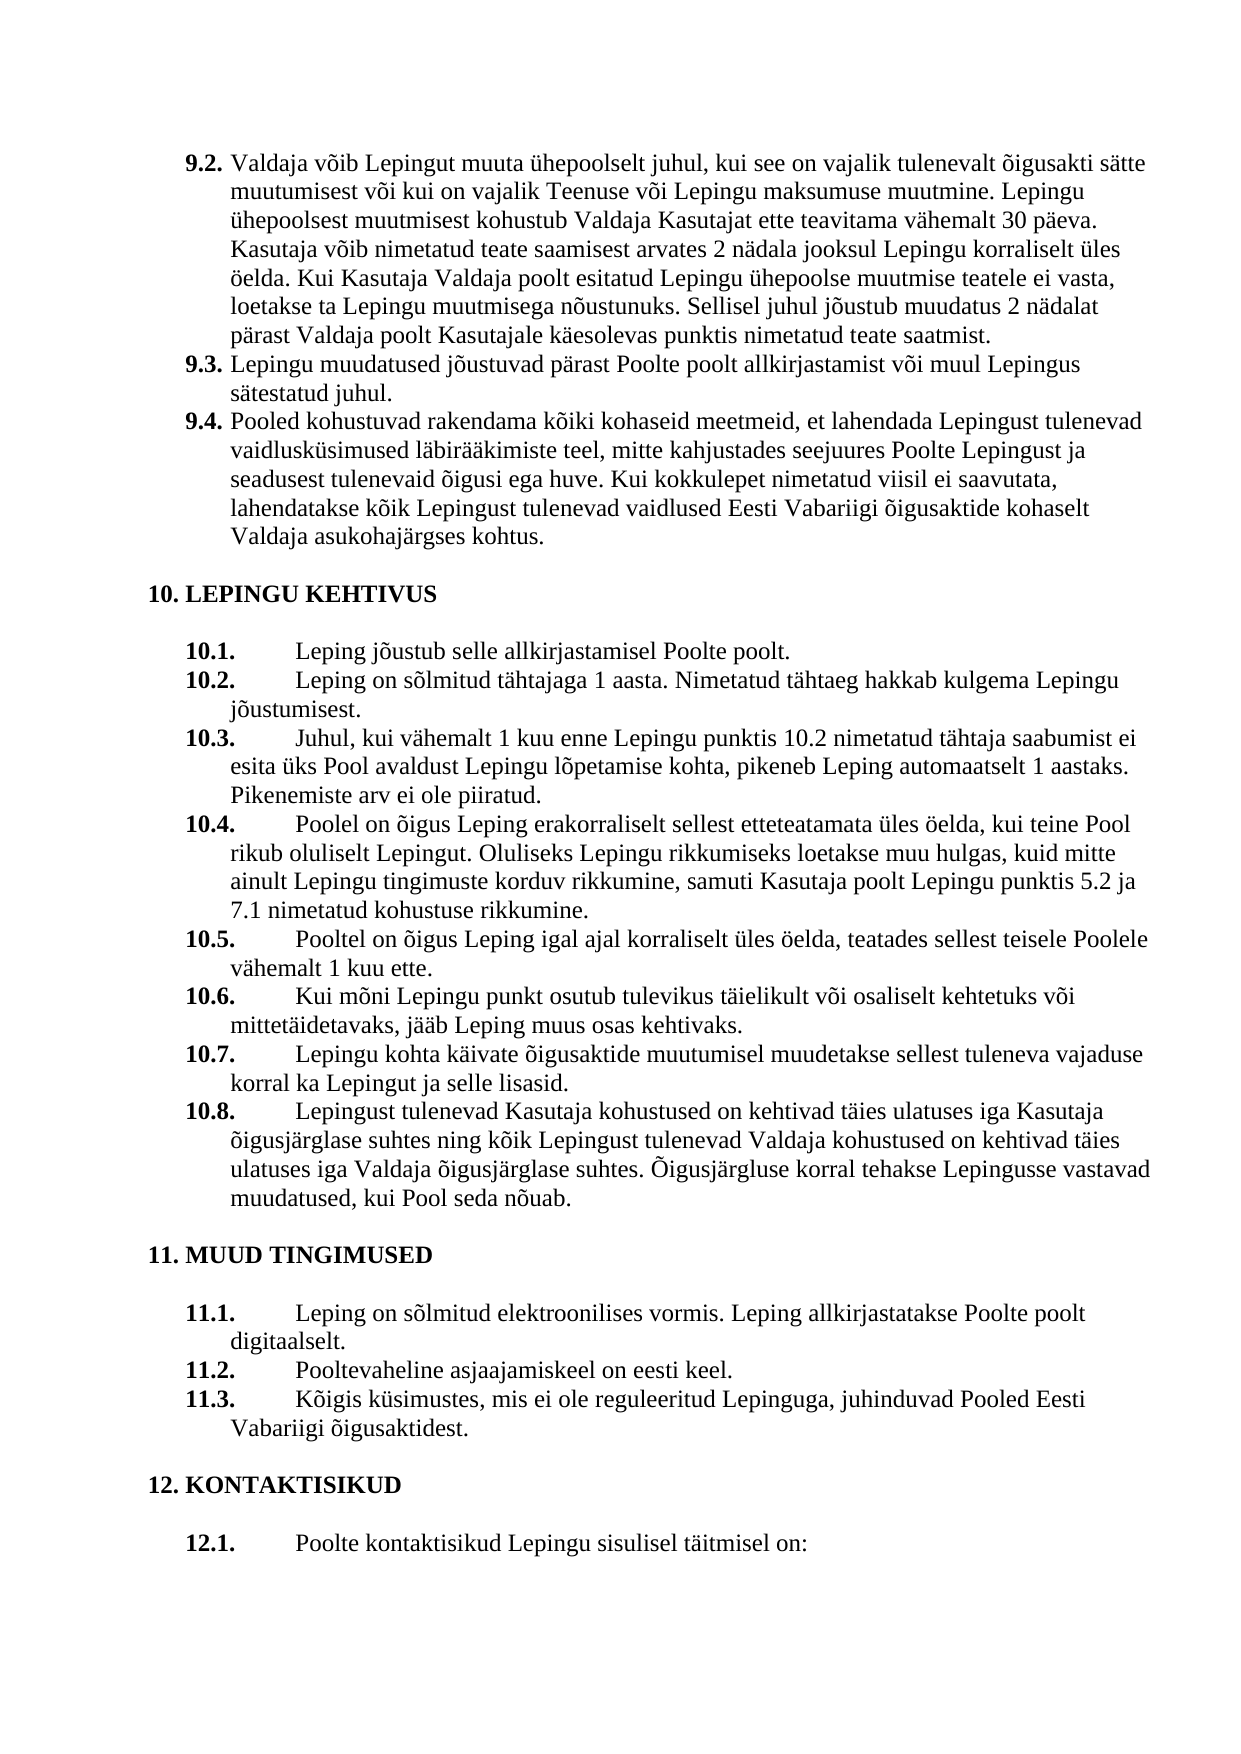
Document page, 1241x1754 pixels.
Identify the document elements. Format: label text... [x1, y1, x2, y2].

list Kui mõni Lepingu punkt osutub tulevikus täielikult või osaliselt kehtetuks või mittetäidetavaks, jääb Leping muus osas kehtivaks. [185, 981, 1152, 1039]
list MUUD TINGIMUSED [148, 1240, 1152, 1269]
list Poolte kontaktisikud Lepingu sisulisel täitmisel on: [185, 1528, 1152, 1556]
list Leping jõustub selle allkirjastamisel Poolte poolt. [185, 636, 1152, 665]
list Kõigis küsimustes, mis ei ole reguleeritud Lepinguga, juhinduvad Pooled Eesti Vabariigi õigusaktidest. [185, 1384, 1152, 1441]
list Poolel on õigus Leping erakorraliselt sellest etteteatamata üles öelda, kui teine Pool rikub oluliselt Lepingut. Oluliseks Lepingu rikkumiseks loetakse muu hulgas, kuid mitte ainult Lepingu tingimuste korduv rikkumine, samuti Kasutaja poolt Lepingu punktis 5.2 ja 7.1 nimetatud kohustuse rikkumine. [185, 809, 1152, 924]
list Pooltevaheline asjaajamiskeel on eesti keel. [185, 1355, 1152, 1384]
list Valdaja võib Lepingut muuta ühepoolselt juhul, kui see on vajalik tulenevalt õigusakti sätte muutumisest või kui on vajalik Teenuse või Lepingu maksumuse muutmine. Lepingu ühepoolsest muutmisest kohustub Valdaja Kasutajat ette teavitama vähemalt 30 päeva. Kasutaja võib nimetatud teate saamisest arvates 2 nädala jooksul Lepingu korraliselt üles öelda. Kui Kasutaja Valdaja poolt esitatud Lepingu ühepoolse muutmise teatele ei vasta, loetakse ta Lepingu muutmisega nõustunuks. Sellisel juhul jõustub muudatus 2 nädalat pärast Valdaja poolt Kasutajale käesolevas punktis nimetatud teate saatmist. [185, 148, 1152, 349]
list Lepingu kohta käivate õigusaktide muutumisel muudetakse sellest tuleneva vajaduse korral ka Lepingut ja selle lisasid. [185, 1039, 1152, 1096]
list Pooled kohustuvad rakendama kõiki kohaseid meetmeid, et lahendada Lepingust tulenevad vaidlusküsimused läbirääkimiste teel, mitte kahjustades seejuures Poolte Lepingust ja seadusest tulenevaid õigusi ega huve. Kui kokkulepet nimetatud viisil ei saavutata, lahendatakse kõik Lepingust tulenevad vaidlused Eesti Vabariigi õigusaktide kohaselt Valdaja asukohajärgses kohtus. [185, 406, 1152, 550]
list Leping on sõlmitud tähtajaga 1 aasta. Nimetatud tähtaeg hakkab kulgema Lepingu jõustumisest. [185, 665, 1152, 723]
list KONTAKTISIKUD [148, 1470, 1152, 1499]
list Pooltel on õigus Leping igal ajal korraliselt üles öelda, teatades sellest teisele Poolele vähemalt 1 kuu ette. [185, 924, 1152, 981]
list LEPINGU KEHTIVUS [148, 579, 1152, 608]
list Juhul, kui vähemalt 1 kuu enne Lepingu punktis 10.2 nimetatud tähtaja saabumist ei esita üks Pool avaldust Lepingu lõpetamise kohta, pikeneb Leping automaatselt 1 aastaks. Pikenemiste arv ei ole piiratud. [185, 723, 1152, 809]
list Leping on sõlmitud elektroonilises vormis. Leping allkirjastatakse Poolte poolt digitaalselt. [185, 1298, 1152, 1355]
list Lepingu muudatused jõustuvad pärast Poolte poolt allkirjastamist või muul Lepingus sätestatud juhul. [185, 349, 1152, 406]
list Lepingust tulenevad Kasutaja kohustused on kehtivad täies ulatuses iga Kasutaja õigusjärglase suhtes ning kõik Lepingust tulenevad Valdaja kohustused on kehtivad täies ulatuses iga Valdaja õigusjärglase suhtes. Õigusjärgluse korral tehakse Lepingusse vastavad muudatused, kui Pool seda nõuab. [185, 1096, 1152, 1211]
